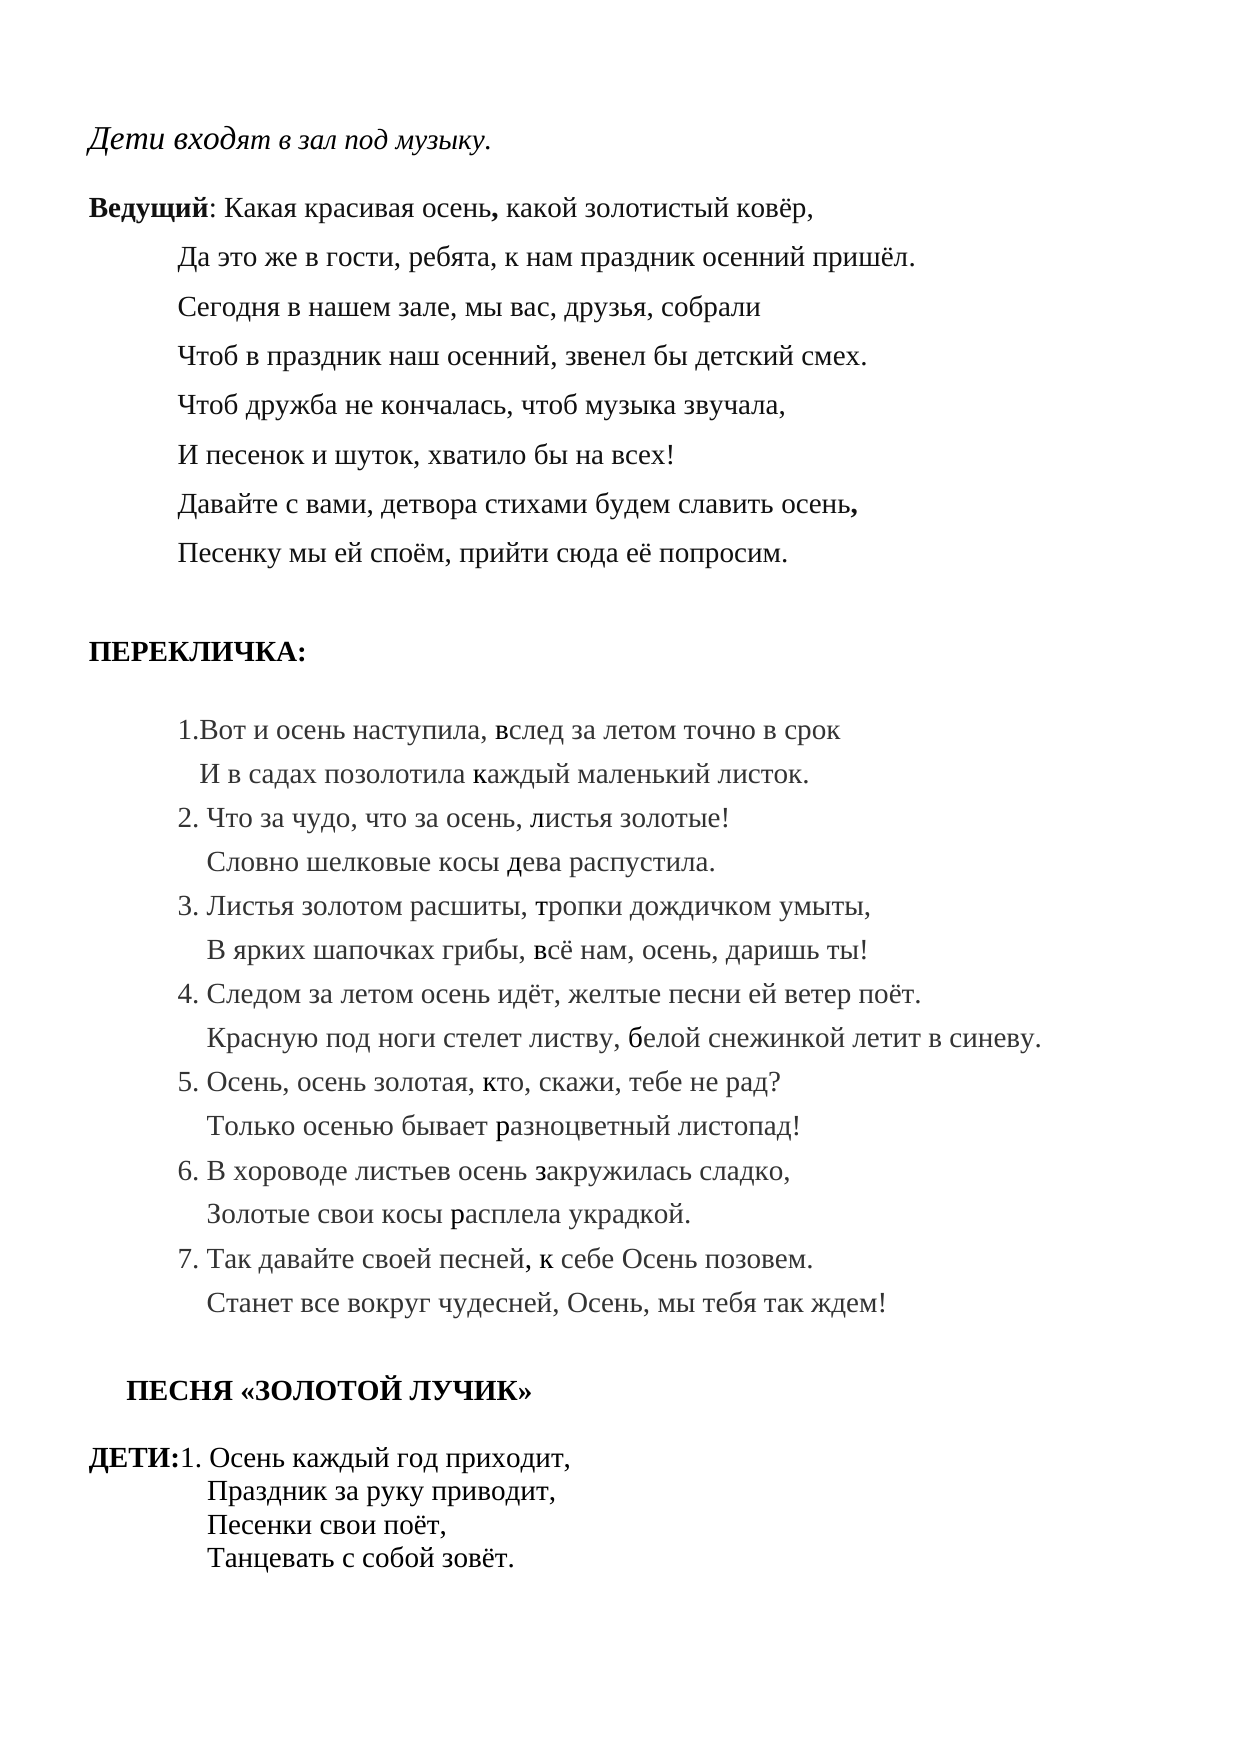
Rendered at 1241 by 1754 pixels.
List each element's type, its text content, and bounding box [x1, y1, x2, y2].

text 3. Листья золотом расшиты, тропки дождичком умыты, [177, 888, 1152, 922]
text 4. Следом за летом осень идёт, желтые песни ей ветер поёт. [177, 976, 1152, 1010]
text 7. Так давайте своей песней, к себе Осень позовем. [177, 1241, 1152, 1274]
text Чтоб в праздник наш осенний, звенел бы детский смех. [177, 338, 1152, 372]
text ПЕРЕКЛИЧКА: [88, 634, 1152, 668]
text Сегодня в нашем зале, мы вас, друзья, собрали [177, 289, 1152, 322]
text Праздник за руку приводит, [207, 1473, 1152, 1507]
text Чтоб дружба не кончалась, чтоб музыка звучала, [177, 387, 1152, 421]
text Словно шелковые косы дева распустила. [177, 844, 1152, 878]
text Ведущий: Какая красивая осень, какой золотистый ковёр, [88, 190, 1152, 223]
text 2. Что за чудо, что за осень, листья золотые! [177, 800, 1152, 834]
text В ярких шапочках грибы, всё нам, осень, даришь ты! [177, 932, 1152, 966]
text Да это же в гости, ребята, к нам праздник осенний пришёл. [177, 239, 1152, 273]
text 6. В хороводе листьев осень закружилась сладко, [177, 1153, 1152, 1186]
text Красную под ноги стелет листву, белой снежинкой летит в синеву. [177, 1020, 1152, 1054]
text И песенок и шуток, хватило бы на всех! [177, 437, 1152, 470]
text 5. Осень, осень золотая, кто, скажи, тебе не рад? [177, 1064, 1152, 1098]
text Станет все вокруг чудесней, Осень, мы тебя так ждем! [177, 1285, 1152, 1318]
text Давайте с вами, детвора стихами будем славить осень, [177, 486, 1152, 520]
text И в садах позолотила каждый маленький листок. [177, 756, 1152, 789]
text 1.Вот и осень наступила, вслед за летом точно в срок [177, 712, 1152, 746]
text Золотые свои косы расплела украдкой. [177, 1197, 1152, 1230]
text Дети входят в зал под музыку. [88, 118, 1152, 156]
text Песенку мы ей споём, прийти сюда её попросим. [177, 536, 1152, 569]
text Танцевать с собой зовёт. [207, 1541, 1152, 1574]
text ДЕТИ:1. Осень каждый год приходит, [88, 1440, 1152, 1473]
list ПЕСНЯ «ЗОЛОТОЙ ЛУЧИК» [126, 1373, 1152, 1406]
text Только осенью бывает разноцветный листопад! [177, 1108, 1152, 1142]
text Песенки свои поёт, [207, 1507, 1152, 1541]
